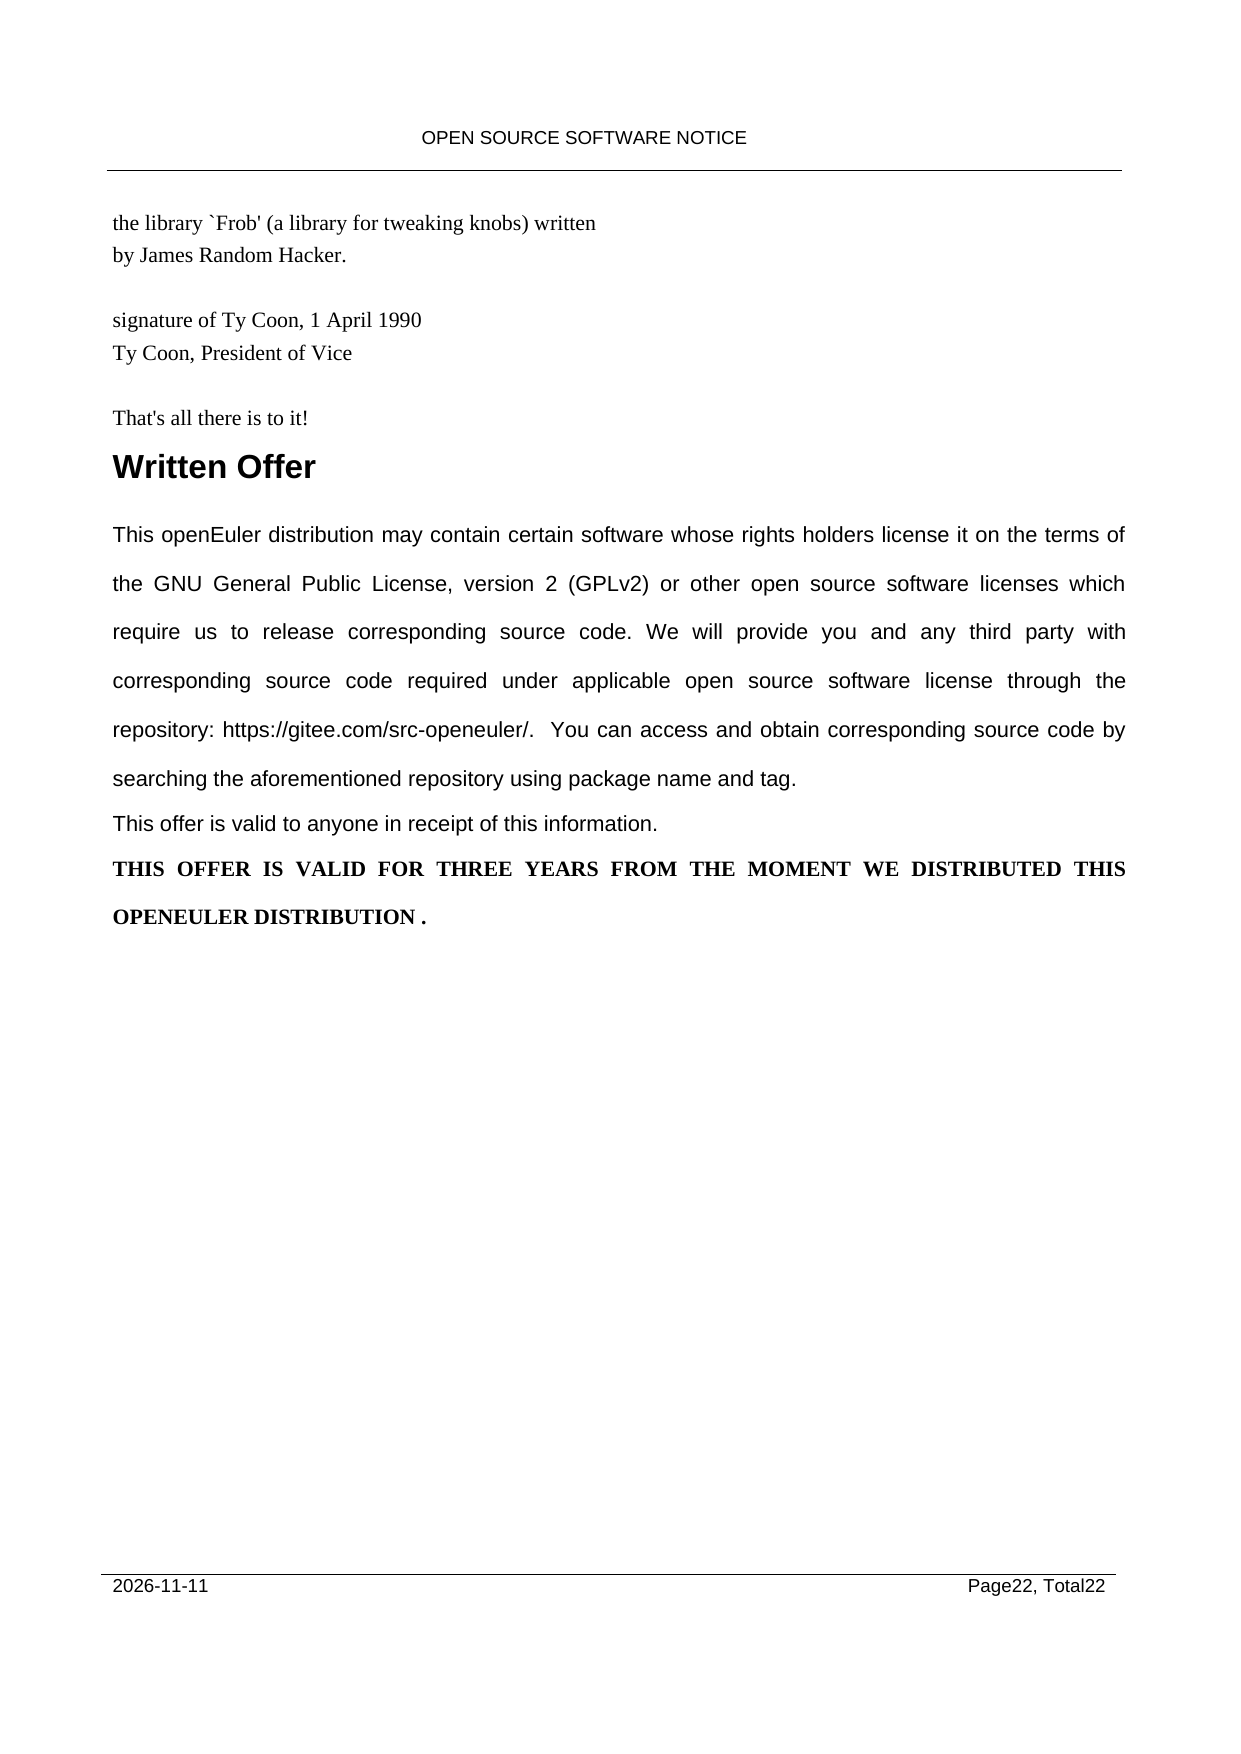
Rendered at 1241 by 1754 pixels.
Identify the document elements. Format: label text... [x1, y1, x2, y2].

text THIS OFFER IS VALID FOR THREE YEARS FROM THE MOMENT WE DISTRIBUTED THIS OPENEULER DISTRIBUTION . [112, 852, 1128, 933]
text This offer is valid to anyone in receipt of this information. [112, 807, 1128, 839]
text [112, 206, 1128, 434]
text Written Offer [112, 434, 1128, 499]
text This openEuler distribution may contain certain software whose rights holders license it on the terms of the GNU General Public License, version 2 (GPLv2) or other open source software licenses which require us to release corresponding source code. We will provide you and any third party with corresponding source code required under applicable open source software license through the repository: https://gitee.com/src-openeuler/. You can access and obtain corresponding source code by searching the aforementioned repository using package name and tag. [112, 518, 1128, 794]
